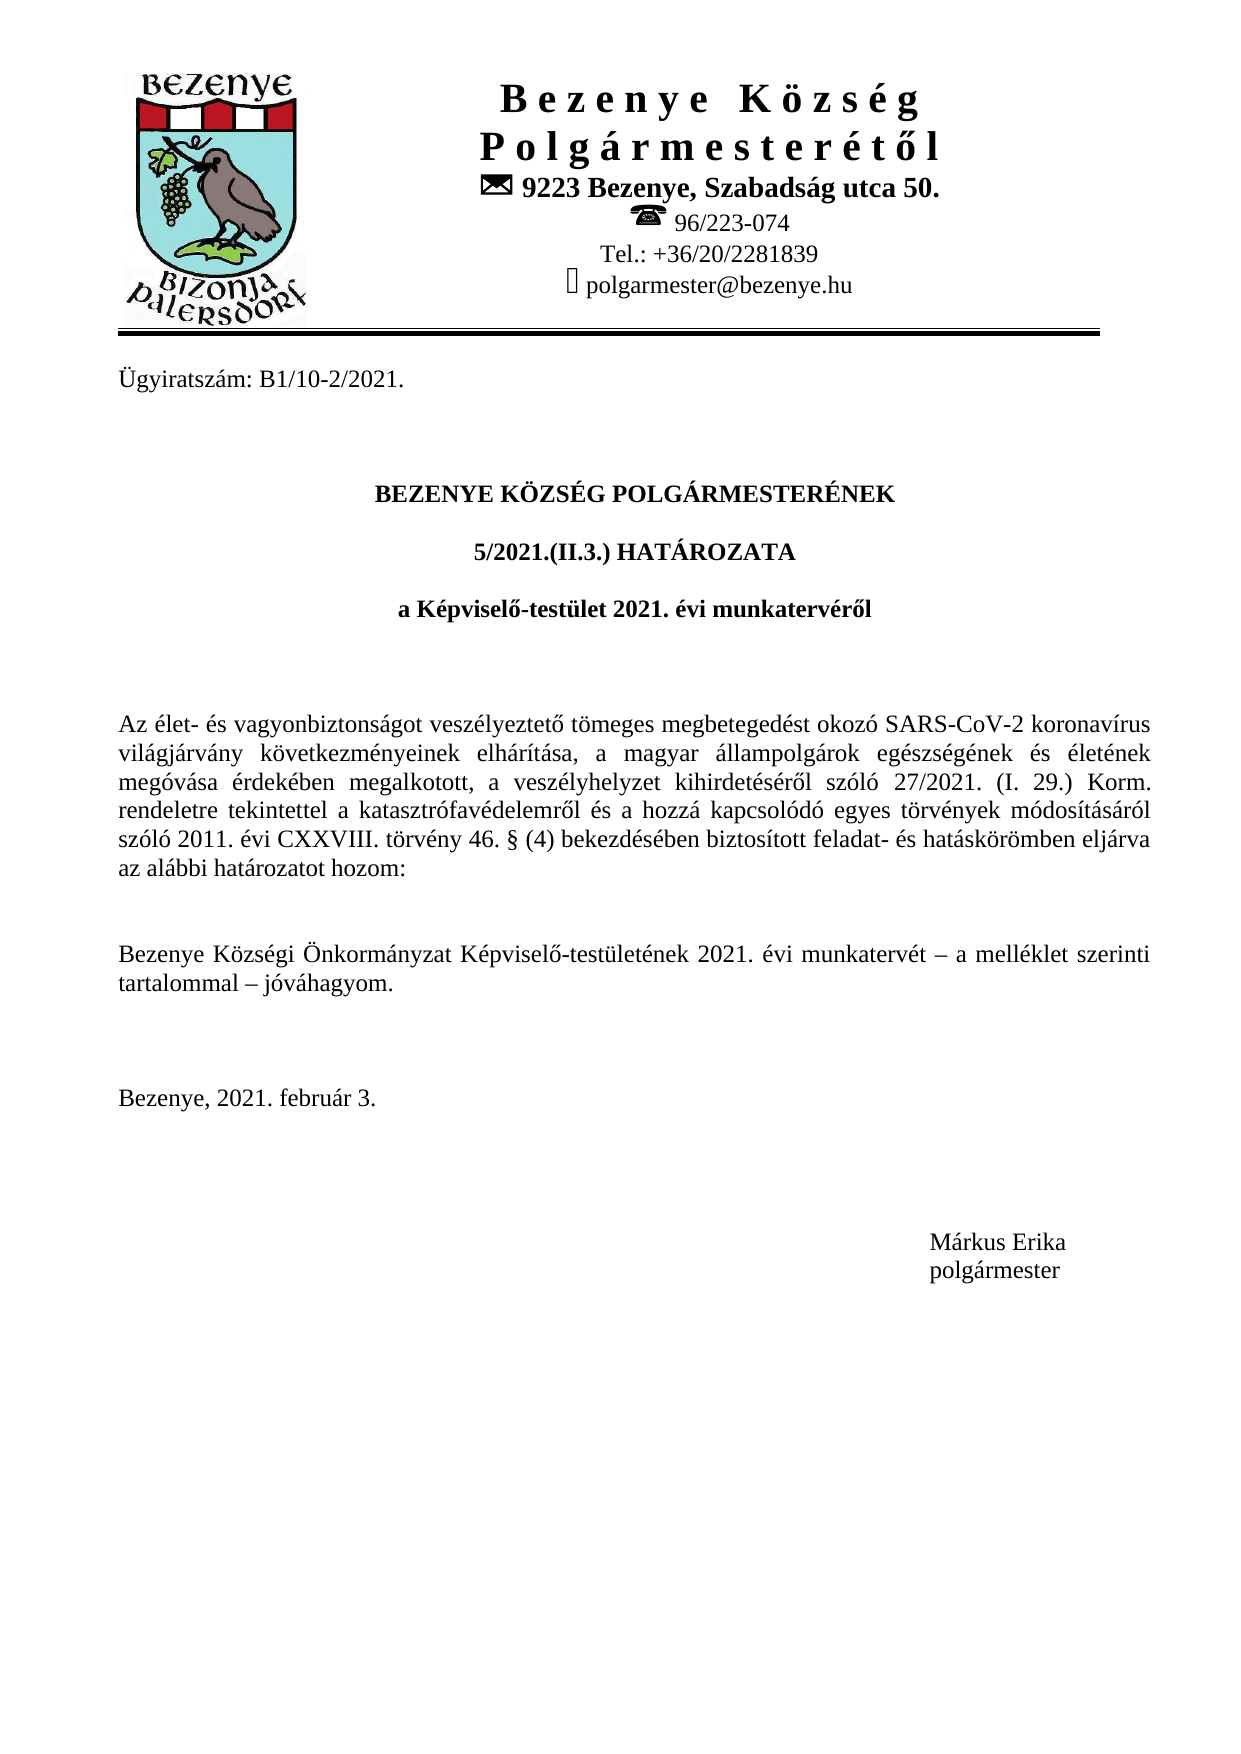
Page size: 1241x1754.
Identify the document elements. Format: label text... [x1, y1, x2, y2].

text Márkus Erika [118, 1227, 1152, 1255]
text Az élet- és vagyonbiztonságot veszélyeztető tömeges megbetegedést okozó SARS-CoV-2 koronavírus világjárvány következményeinek elhárítása, a magyar állampolgárok egészségének és életének megóvása érdekében megalkotott, a veszélyhelyzet kihirdetéséről szóló 27/2021. (I. 29.) Korm. rendeletre tekintettel a katasztrófavédelemről és a hozzá kapcsolódó egyes törvények módosításáról szóló 2011. évi CXXVIII. törvény 46. § (4) bekezdésében biztosított feladat- és hatáskörömben eljárva az alábbi határozatot hozom: [118, 709, 1152, 882]
text Bezenye Községi Önkormányzat Képviselő-testületének 2021. évi munkatervét – a melléklet szerinti tartalommal – jóváhagyom. [118, 939, 1152, 997]
picture [125, 73, 307, 328]
text Bezenye, 2021. február 3. [118, 1083, 1152, 1112]
text 5/2021.(II.3.) HATÁROZATA [118, 537, 1152, 565]
text polgármester [118, 1255, 1152, 1284]
text Ügyiratszám: B1/10-2/2021. [118, 364, 1152, 393]
text BEZENYE KÖZSÉG POLGÁRMESTERÉNEK [118, 479, 1152, 508]
text a Képviselő-testület 2021. évi munkatervéről [118, 594, 1152, 623]
